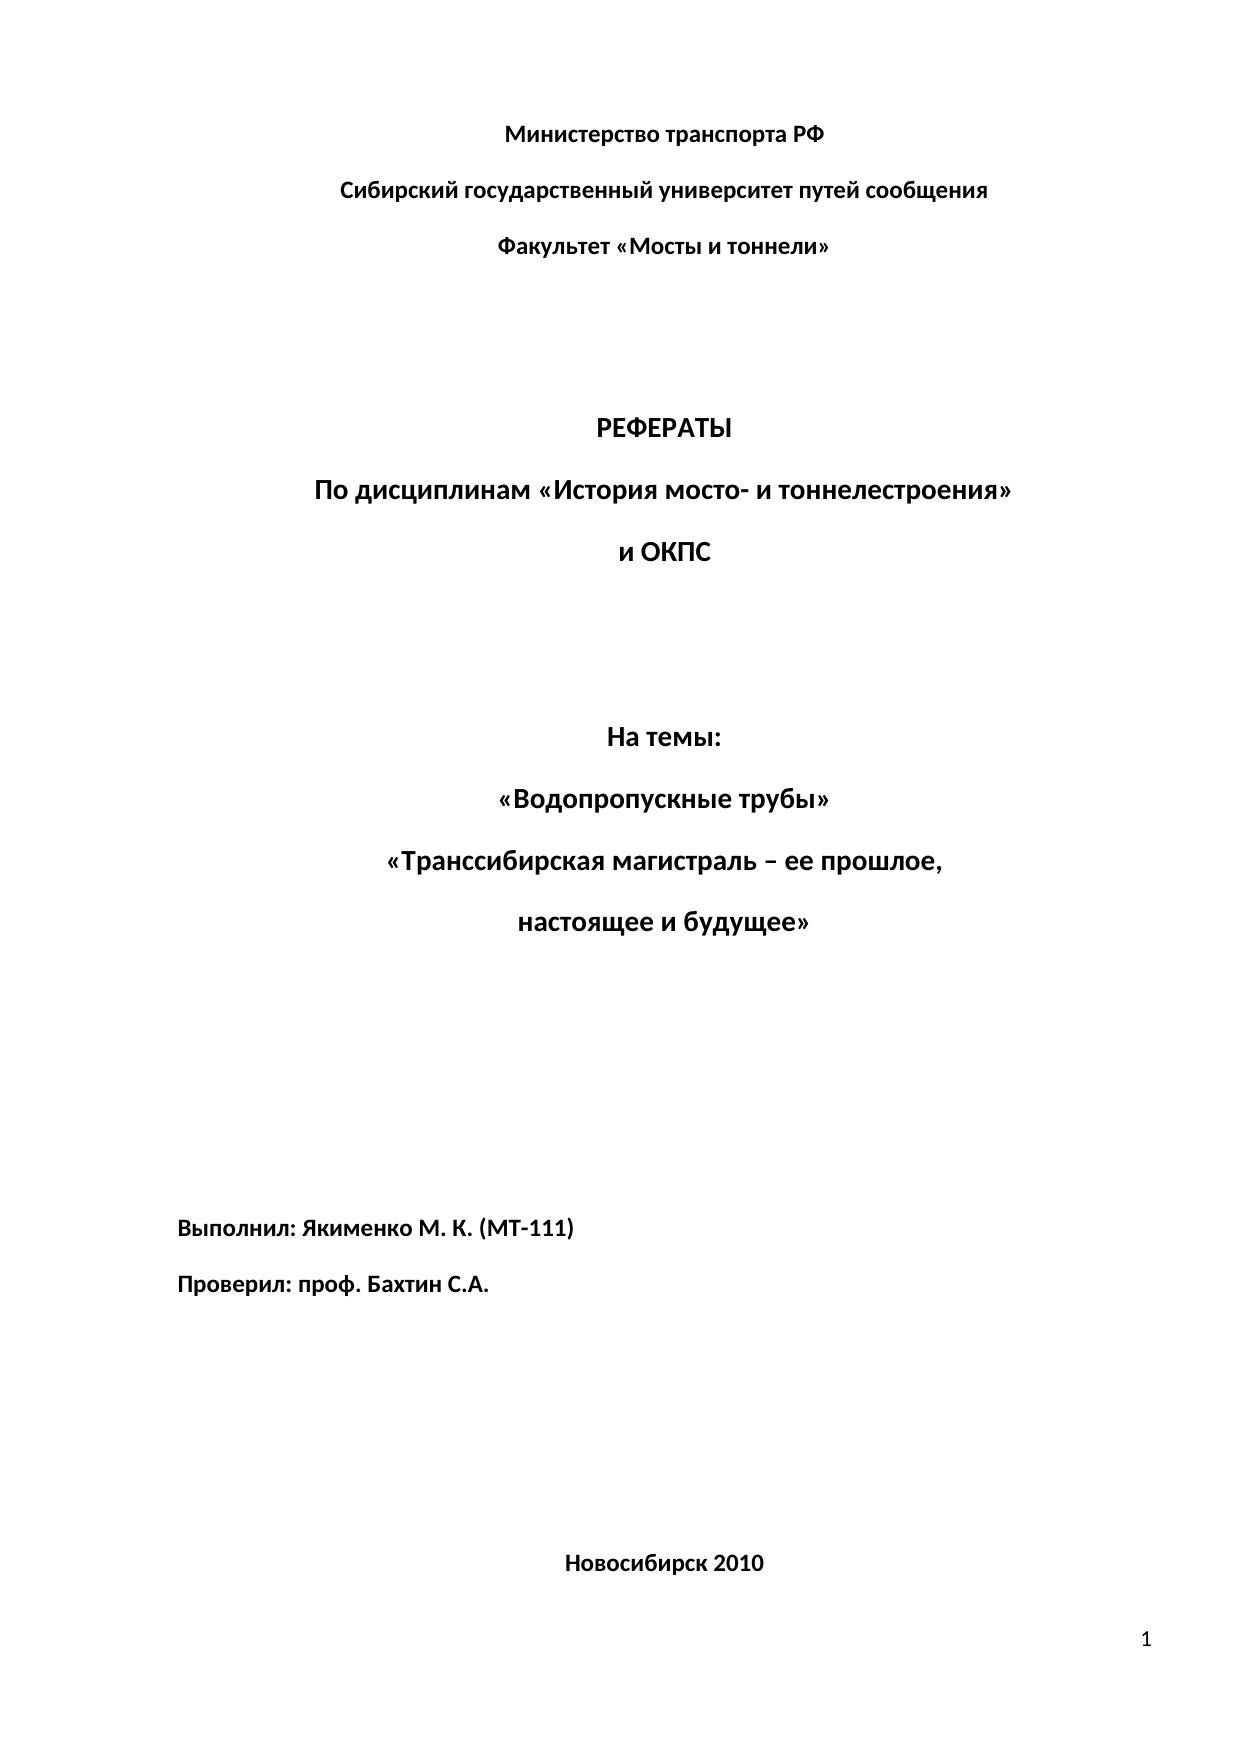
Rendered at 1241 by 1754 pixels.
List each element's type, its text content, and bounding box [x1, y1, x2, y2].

text Проверил: проф. Бахтин С.А. [177, 1268, 1152, 1298]
text Выполнил: Якименко М. К. (МТ-111) [177, 1212, 1152, 1243]
text На темы: [177, 718, 1152, 754]
text настоящее и будущее» [177, 903, 1152, 939]
text По дисциплинам «История мосто- и тоннелестроения» [177, 471, 1152, 507]
text Факультет «Мосты и тоннели» [177, 230, 1152, 260]
text Новосибирск 2010 [177, 1547, 1152, 1578]
text Сибирский государственный университет путей сообщения [177, 174, 1152, 204]
text РЕФЕРАТЫ [177, 409, 1152, 445]
text «Транссибирская магистраль – ее прошлое, [177, 842, 1152, 877]
text и ОКПС [177, 533, 1152, 568]
text «Водопропускные трубы» [177, 780, 1152, 815]
text Министерство транспорта РФ [177, 118, 1152, 149]
